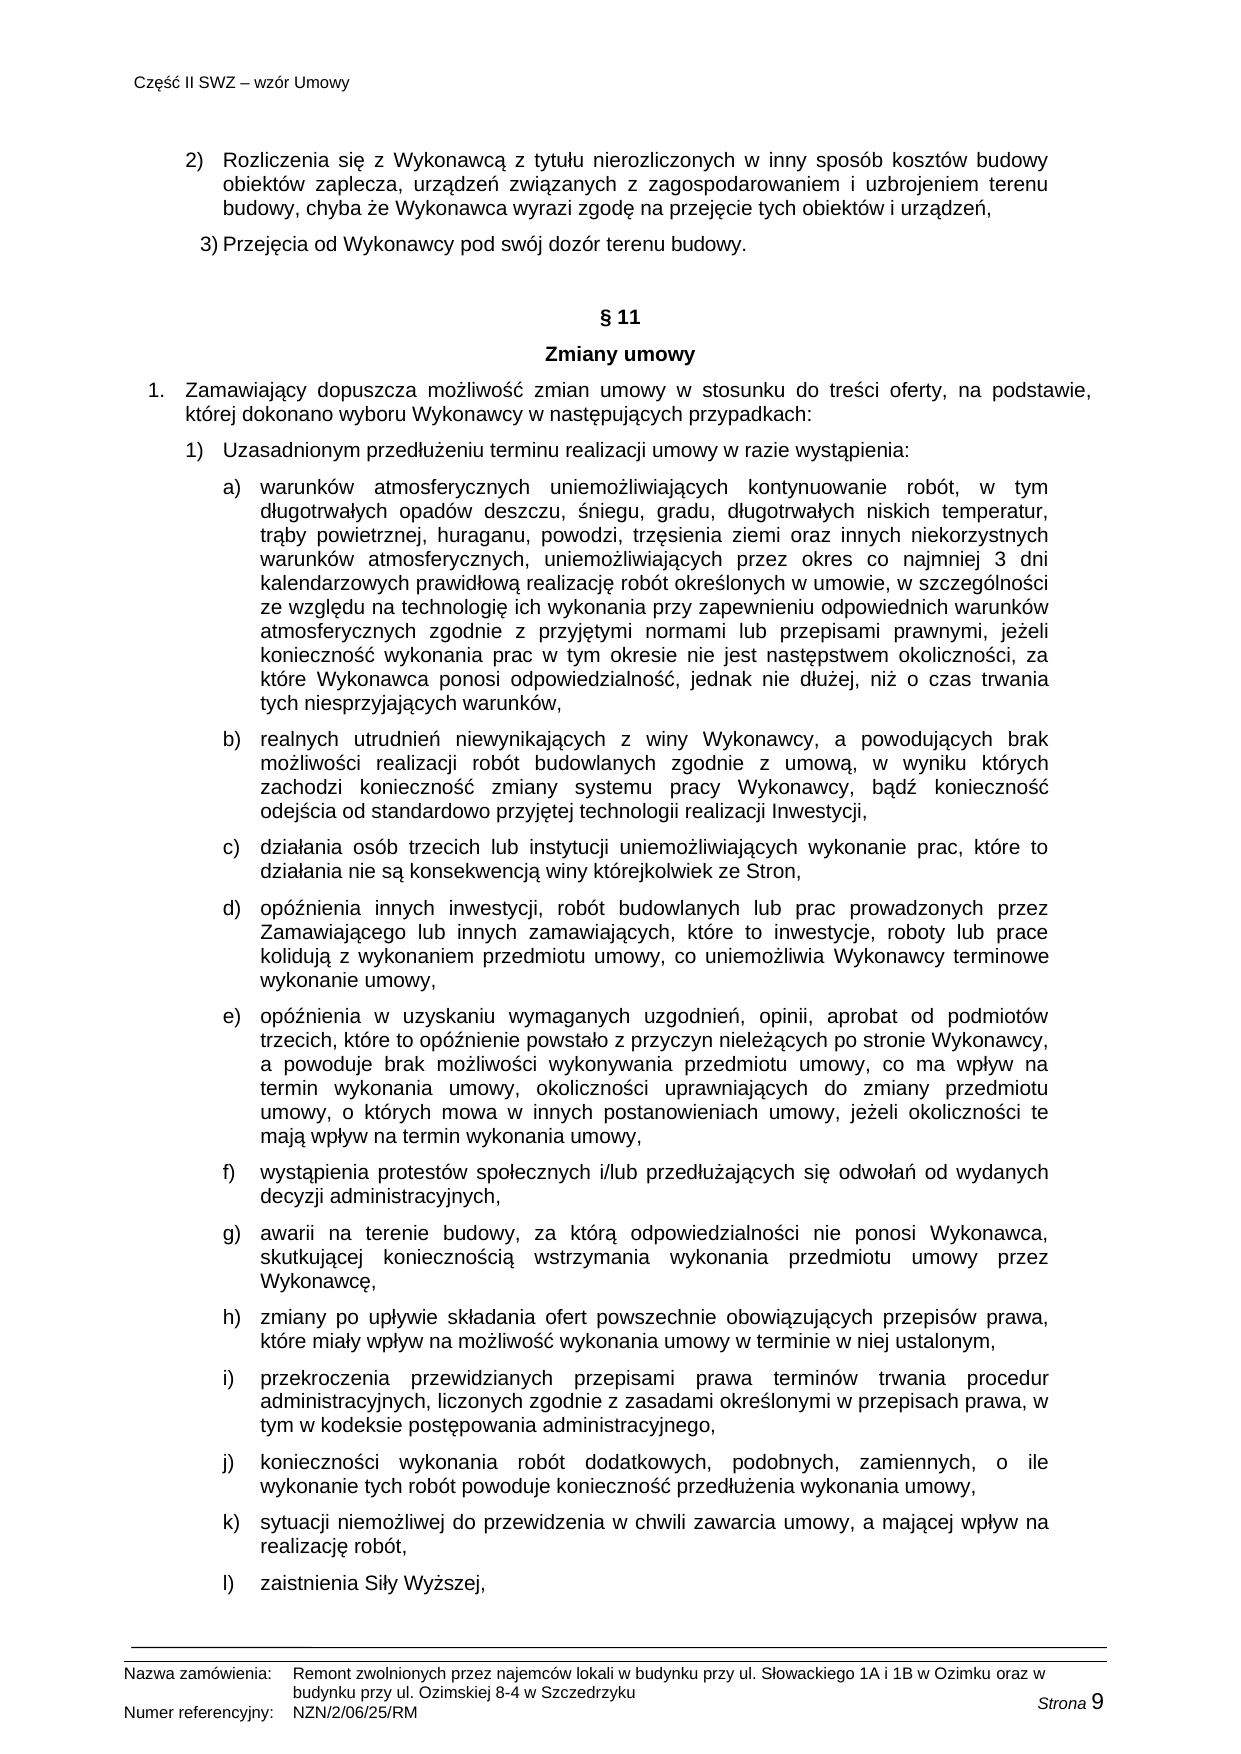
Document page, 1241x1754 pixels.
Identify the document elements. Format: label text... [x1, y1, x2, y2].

list warunków atmosferycznych uniemożliwiających kontynuowanie robót, w tym długotrwałych opadów deszczu, śniegu, gradu, długotrwałych niskich temperatur, trąby powietrznej, huraganu, powodzi, trzęsienia ziemi oraz innych niekorzystnych warunków atmosferycznych, uniemożliwiających przez okres co najmniej 3 dni kalendarzowych prawidłową realizację robót określonych w umowie, w szczególności ze względu na technologię ich wykonania przy zapewnieniu odpowiednich warunków atmosferycznych zgodnie z przyjętymi normami lub przepisami prawnymi, jeżeli konieczność wykonania prac w tym okresie nie jest następstwem okoliczności, za które Wykonawca ponosi odpowiedzialność, jednak nie dłużej, niż o czas trwania tych niesprzyjających warunków, [223, 475, 1049, 714]
text § 11 [148, 305, 1093, 329]
list działania osób trzecich lub instytucji uniemożliwiających wykonanie prac, które to działania nie są konsekwencją winy którejkolwiek ze Stron, [223, 835, 1049, 883]
list zaistnienia Siły Wyższej, [223, 1571, 1049, 1594]
list zmiany po upływie składania ofert powszechnie obowiązujących przepisów prawa, które miały wpływ na możliwość wykonania umowy w terminie w niej ustalonym, [223, 1305, 1049, 1353]
list sytuacji niemożliwej do przewidzenia w chwili zawarcia umowy, a mającej wpływ na realizację robót, [223, 1510, 1049, 1558]
list awarii na terenie budowy, za którą odpowiedzialności nie ponosi Wykonawca, skutkującej koniecznością wstrzymania wykonania przedmiotu umowy przez Wykonawcę, [223, 1221, 1049, 1292]
text Zmiany umowy [148, 341, 1093, 365]
list opóźnienia innych inwestycji, robót budowlanych lub prac prowadzonych przez Zamawiającego lub innych zamawiających, które to inwestycje, roboty lub prace kolidują z wykonaniem przedmiotu umowy, co uniemożliwia Wykonawcy terminowe wykonanie umowy, [223, 896, 1049, 991]
list konieczności wykonania robót dodatkowych, podobnych, zamiennych, o ile wykonanie tych robót powoduje konieczność przedłużenia wykonania umowy, [223, 1450, 1049, 1498]
list przekroczenia przewidzianych przepisami prawa terminów trwania procedur administracyjnych, liczonych zgodnie z zasadami określonymi w przepisach prawa, w tym w kodeksie postępowania administracyjnego, [223, 1365, 1049, 1437]
list Zamawiający dopuszcza możliwość zmian umowy w stosunku do treści oferty, na podstawie, której dokonano wyboru Wykonawcy w następujących przypadkach: [148, 378, 1093, 426]
list wystąpienia protestów społecznych i/lub przedłużających się odwołań od wydanych decyzji administracyjnych, [223, 1160, 1049, 1208]
list Przejęcia od Wykonawcy pod swój dozór terenu budowy. [200, 232, 1093, 256]
list realnych utrudnień niewynikających z winy Wykonawcy, a powodujących brak możliwości realizacji robót budowlanych zgodnie z umową, w wyniku których zachodzi konieczność zmiany systemu pracy Wykonawcy, bądź konieczność odejścia od standardowo przyjętej technologii realizacji Inwestycji, [223, 727, 1049, 823]
list Uzasadnionym przedłużeniu terminu realizacji umowy w razie wystąpienia: [185, 438, 1093, 462]
list Rozliczenia się z Wykonawcą z tytułu nierozliczonych w inny sposób kosztów budowy obiektów zaplecza, urządzeń związanych z zagospodarowaniem i uzbrojeniem terenu budowy, chyba że Wykonawca wyrazi zgodę na przejęcie tych obiektów i urządzeń, [185, 148, 1049, 219]
list opóźnienia w uzyskaniu wymaganych uzgodnień, opinii, aprobat od podmiotów trzecich, które to opóźnienie powstało z przyczyn nieleżących po stronie Wykonawcy, a powoduje brak możliwości wykonywania przedmiotu umowy, co ma wpływ na termin wykonania umowy, okoliczności uprawniających do zmiany przedmiotu umowy, o których mowa w innych postanowieniach umowy, jeżeli okoliczności te mają wpływ na termin wykonania umowy, [223, 1004, 1049, 1148]
